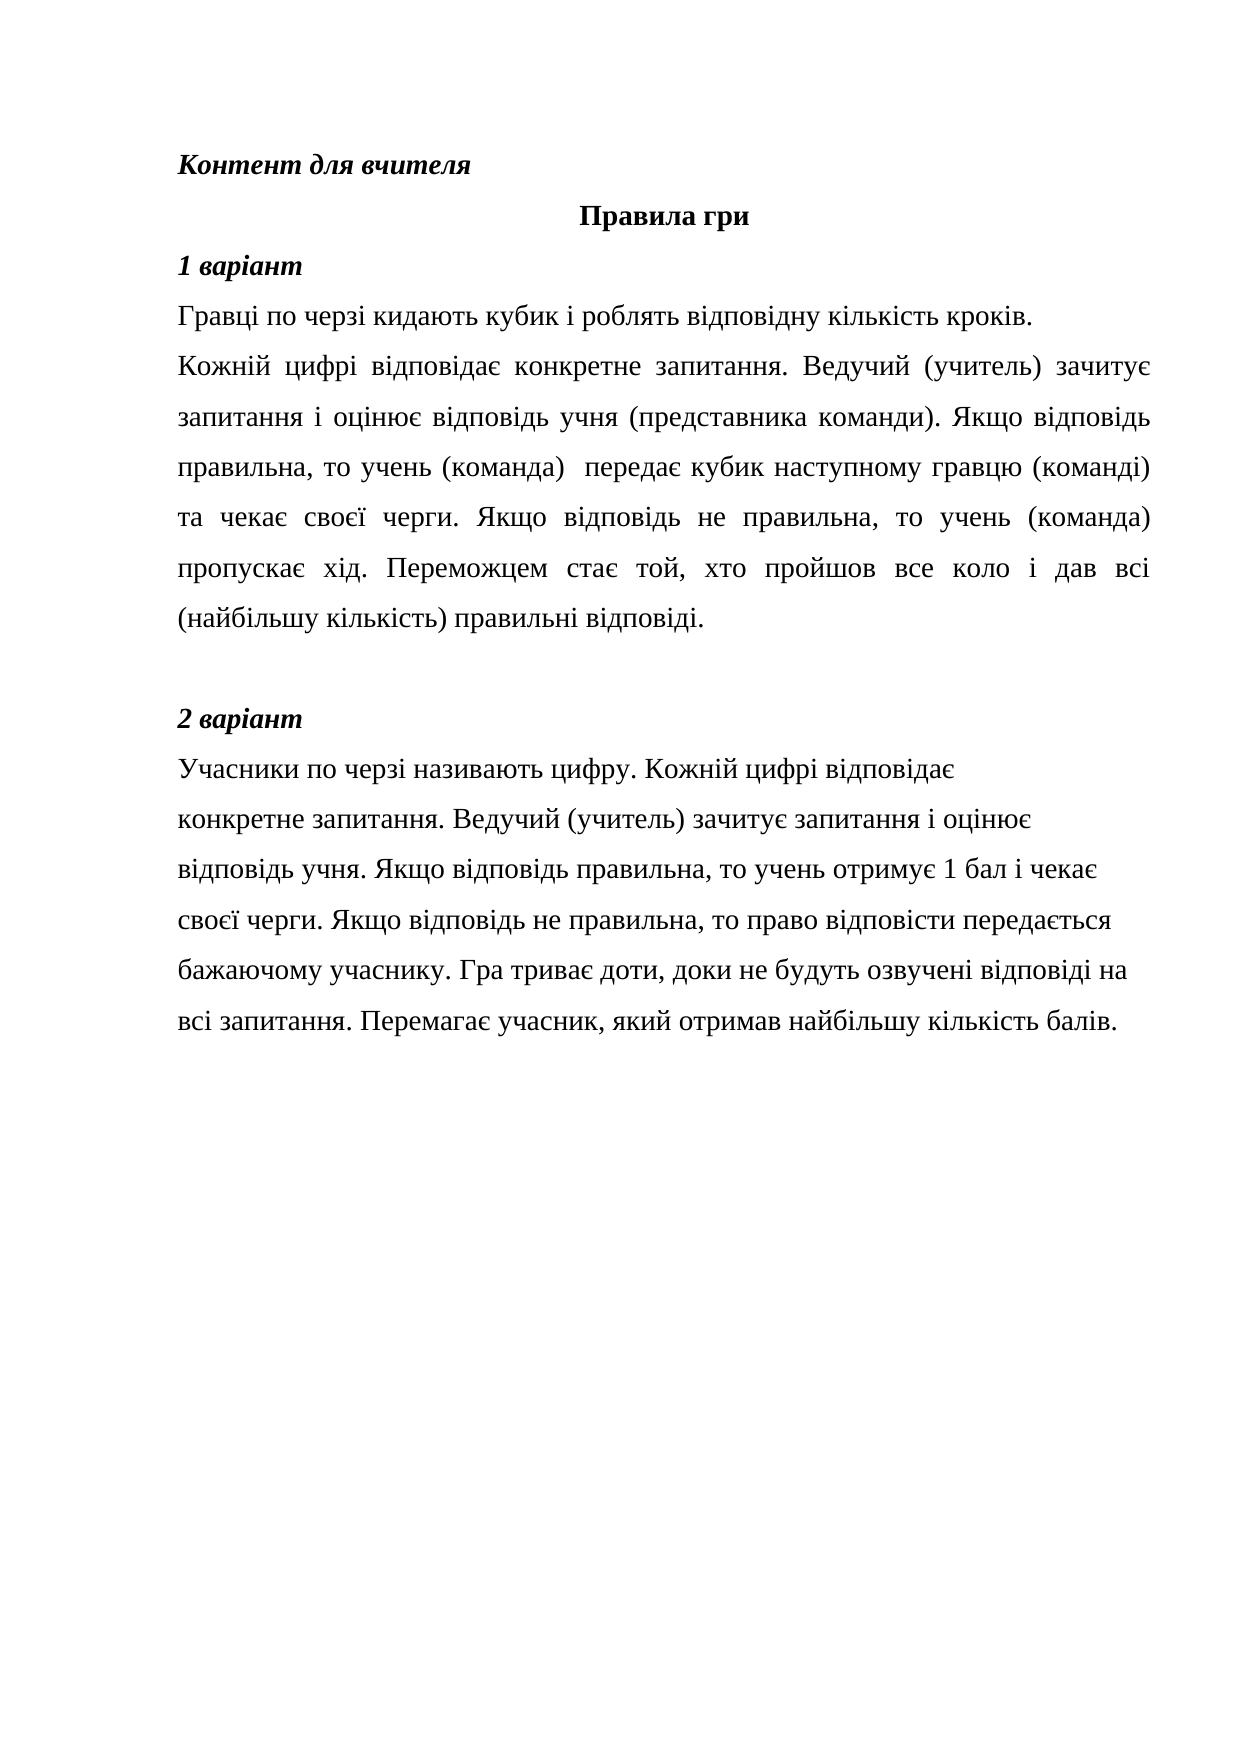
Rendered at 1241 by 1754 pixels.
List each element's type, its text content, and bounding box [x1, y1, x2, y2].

text Правила гри [177, 198, 1152, 231]
text своєї черги. Якщо відповідь не правильна, то право відповісти передається [177, 902, 1152, 936]
text 2 варіант [177, 701, 1152, 734]
text Гравці по черзі кидають кубик і роблять відповідну кількість кроків. [177, 298, 1152, 332]
text конкретне запитання. Ведучий (учитель) зачитує запитання і оцінює [177, 801, 1152, 835]
text Кожній цифрі відповідає конкретне запитання. Ведучий (учитель) зачитує запитання і оцінює відповідь учня (представника команди). Якщо відповідь правильна, то учень (команда) передає кубик наступному гравцю (команді) та чекає своєї черги. Якщо відповідь не правильна, то учень (команда) пропускає хід. Переможцем стає той, хто пройшов все коло і дав всі (найбільшу кількість) правильні відповіді. [177, 348, 1152, 634]
text Контент для вчителя [177, 147, 1152, 181]
text всі запитання. Перемагає учасник, який отримав найбільшу кількість балів. [177, 1003, 1152, 1036]
text відповідь учня. Якщо відповідь правильна, то учень отримує 1 бал і чекає [177, 852, 1152, 885]
text Учасники по черзі називають цифру. Кожній цифрі відповідає [177, 751, 1152, 784]
text бажаючому учаснику. Гра триває доти, доки не будуть озвучені відповіді на [177, 952, 1152, 986]
text 1 варіант [177, 248, 1152, 281]
